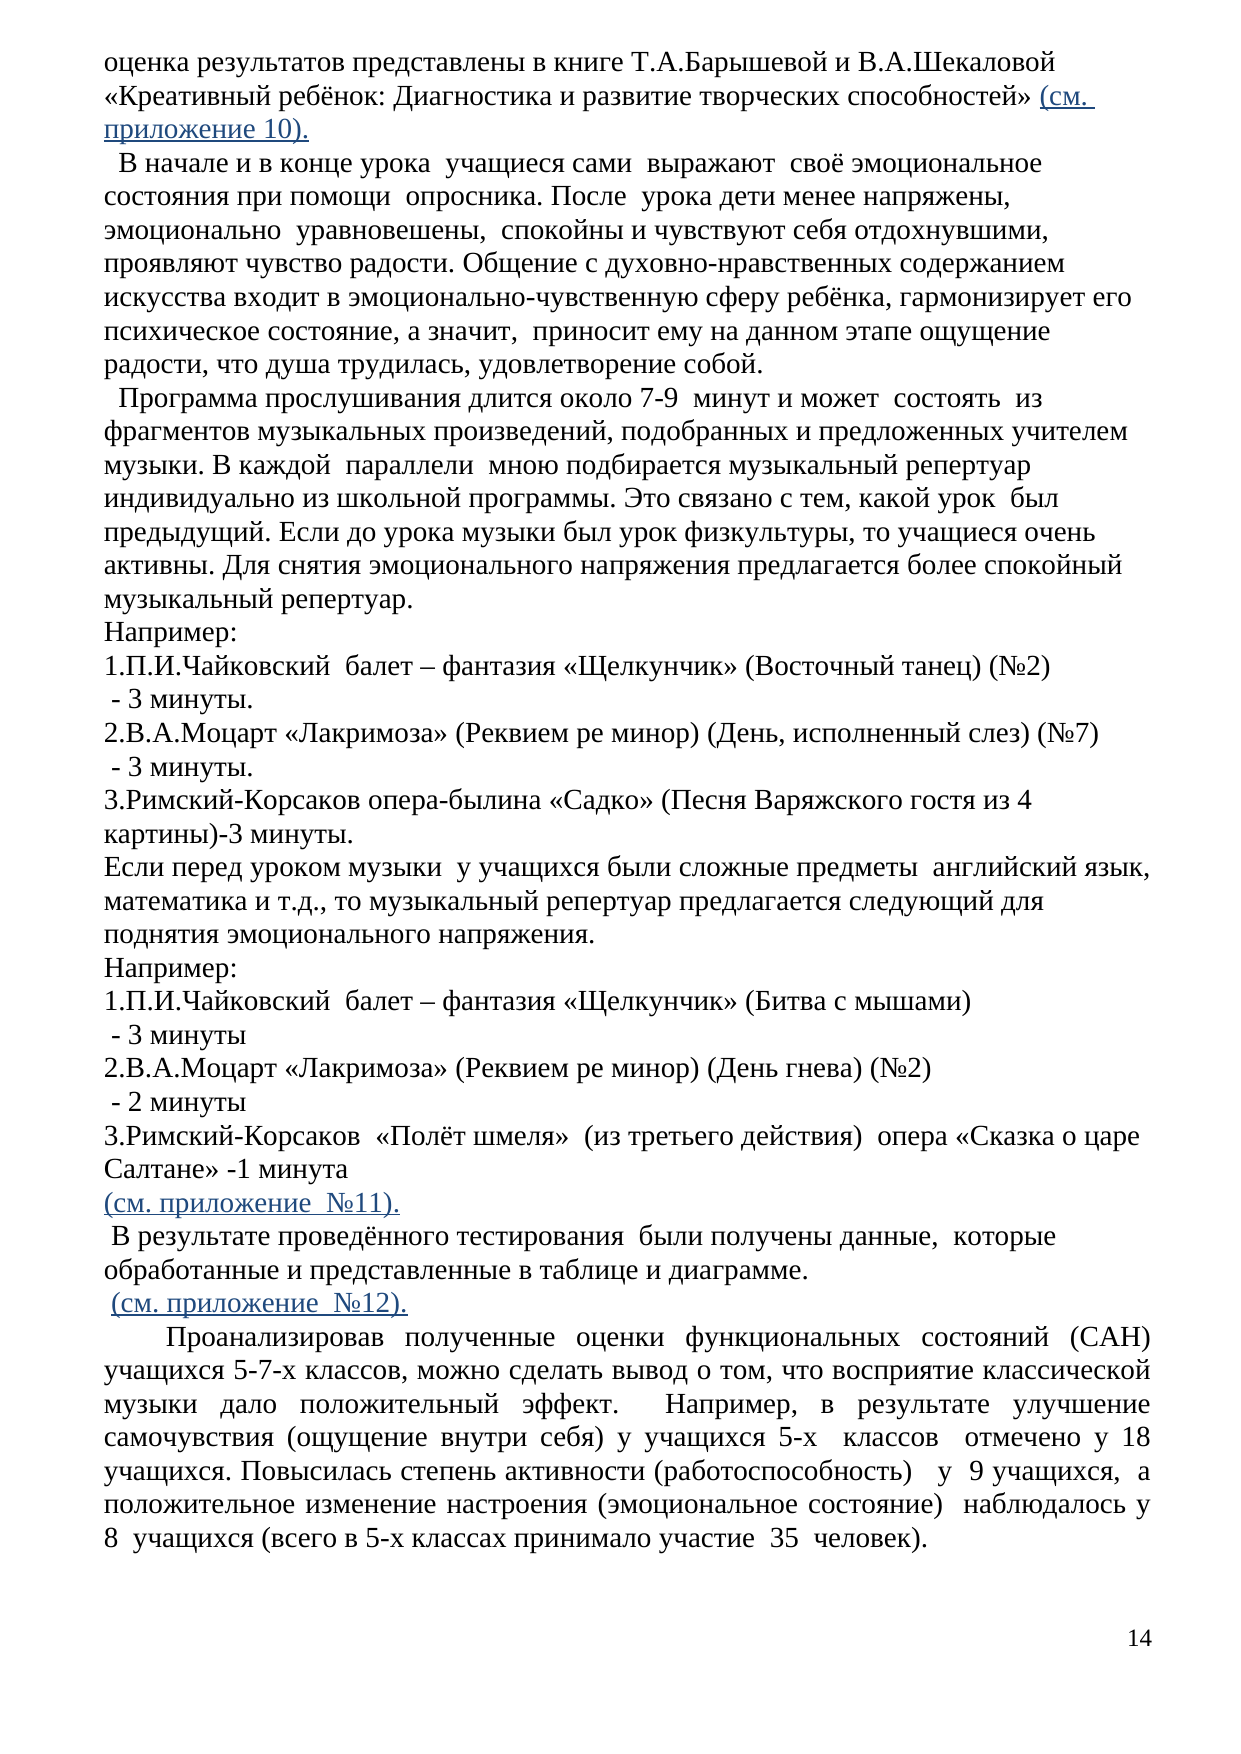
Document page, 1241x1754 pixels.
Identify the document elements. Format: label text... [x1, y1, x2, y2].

text 2.В.А.Моцарт «Лакримоза» (Реквием ре минор) (День гнева) (№2) [103, 1051, 1152, 1084]
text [103, 44, 1152, 145]
text (см. приложение №11). [103, 1185, 1152, 1218]
text 3.Римский-Корсаков «Полёт шмеля» (из третьего действия) опера «Сказка о царе Салтане» -1 минута [103, 1118, 1152, 1185]
text Если перед уроком музыки у учащихся были сложные предметы английский язык, математика и т.д., то музыкальный репертуар предлагается следующий для поднятия эмоционального напряжения. [103, 849, 1152, 950]
text В начале и в конце урока учащиеся сами выражают своё эмоциональное состояния при помощи опросника. После урока дети менее напряжены, эмоционально уравновешены, спокойны и чувствуют себя отдохнувшими, проявляют чувство радости. Общение с духовно-нравственных содержанием искусства входит в эмоционально-чувственную сферу ребёнка, гармонизирует его психическое состояние, а значит, приносит ему на данном этапе ощущение радости, что душа трудилась, удовлетворение собой. [103, 145, 1152, 380]
text Проанализировав полученные оценки функциональных состояний (САН) учащихся 5-7-х классов, можно сделать вывод о том, что восприятие классической музыки дало положительный эффект. Например, в результате улучшение самочувствия (ощущение внутри себя) у учащихся 5-х классов отмечено у 18 учащихся. Повысилась степень активности (работоспособность) у 9 учащихся, а положительное изменение настроения (эмоциональное состояние) наблюдалось у 8 учащихся (всего в 5-х классах принимало участие 35 человек). [103, 1319, 1152, 1554]
text - 3 минуты [103, 1017, 1152, 1051]
text 1.П.И.Чайковский балет – фантазия «Щелкунчик» (Битва с мышами) [103, 983, 1152, 1017]
text 1.П.И.Чайковский балет – фантазия «Щелкунчик» (Восточный танец) (№2) [103, 648, 1152, 682]
text Например: [103, 614, 1152, 648]
text - 3 минуты. [103, 682, 1152, 715]
text 2.В.А.Моцарт «Лакримоза» (Реквием ре минор) (День, исполненный слез) (№7) [103, 715, 1152, 749]
text Например: [103, 950, 1152, 983]
text (см. приложение №12). [103, 1285, 1152, 1319]
text 3.Римский-Корсаков опера-былина «Садко» (Песня Варяжского гостя из 4 картины)-3 минуты. [103, 782, 1152, 849]
text - 2 минуты [103, 1084, 1152, 1118]
text - 3 минуты. [103, 749, 1152, 782]
text Программа прослушивания длится около 7-9 минут и может состоять из фрагментов музыкальных произведений, подобранных и предложенных учителем музыки. В каждой параллели мною подбирается музыкальный репертуар индивидуально из школьной программы. Это связано с тем, какой урок был предыдущий. Если до урока музыки был урок физкультуры, то учащиеся очень активны. Для снятия эмоционального напряжения предлагается более спокойный музыкальный репертуар. [103, 380, 1152, 614]
text В результате проведённого тестирования были получены данные, которые обработанные и представленные в таблице и диаграмме. [103, 1218, 1152, 1285]
